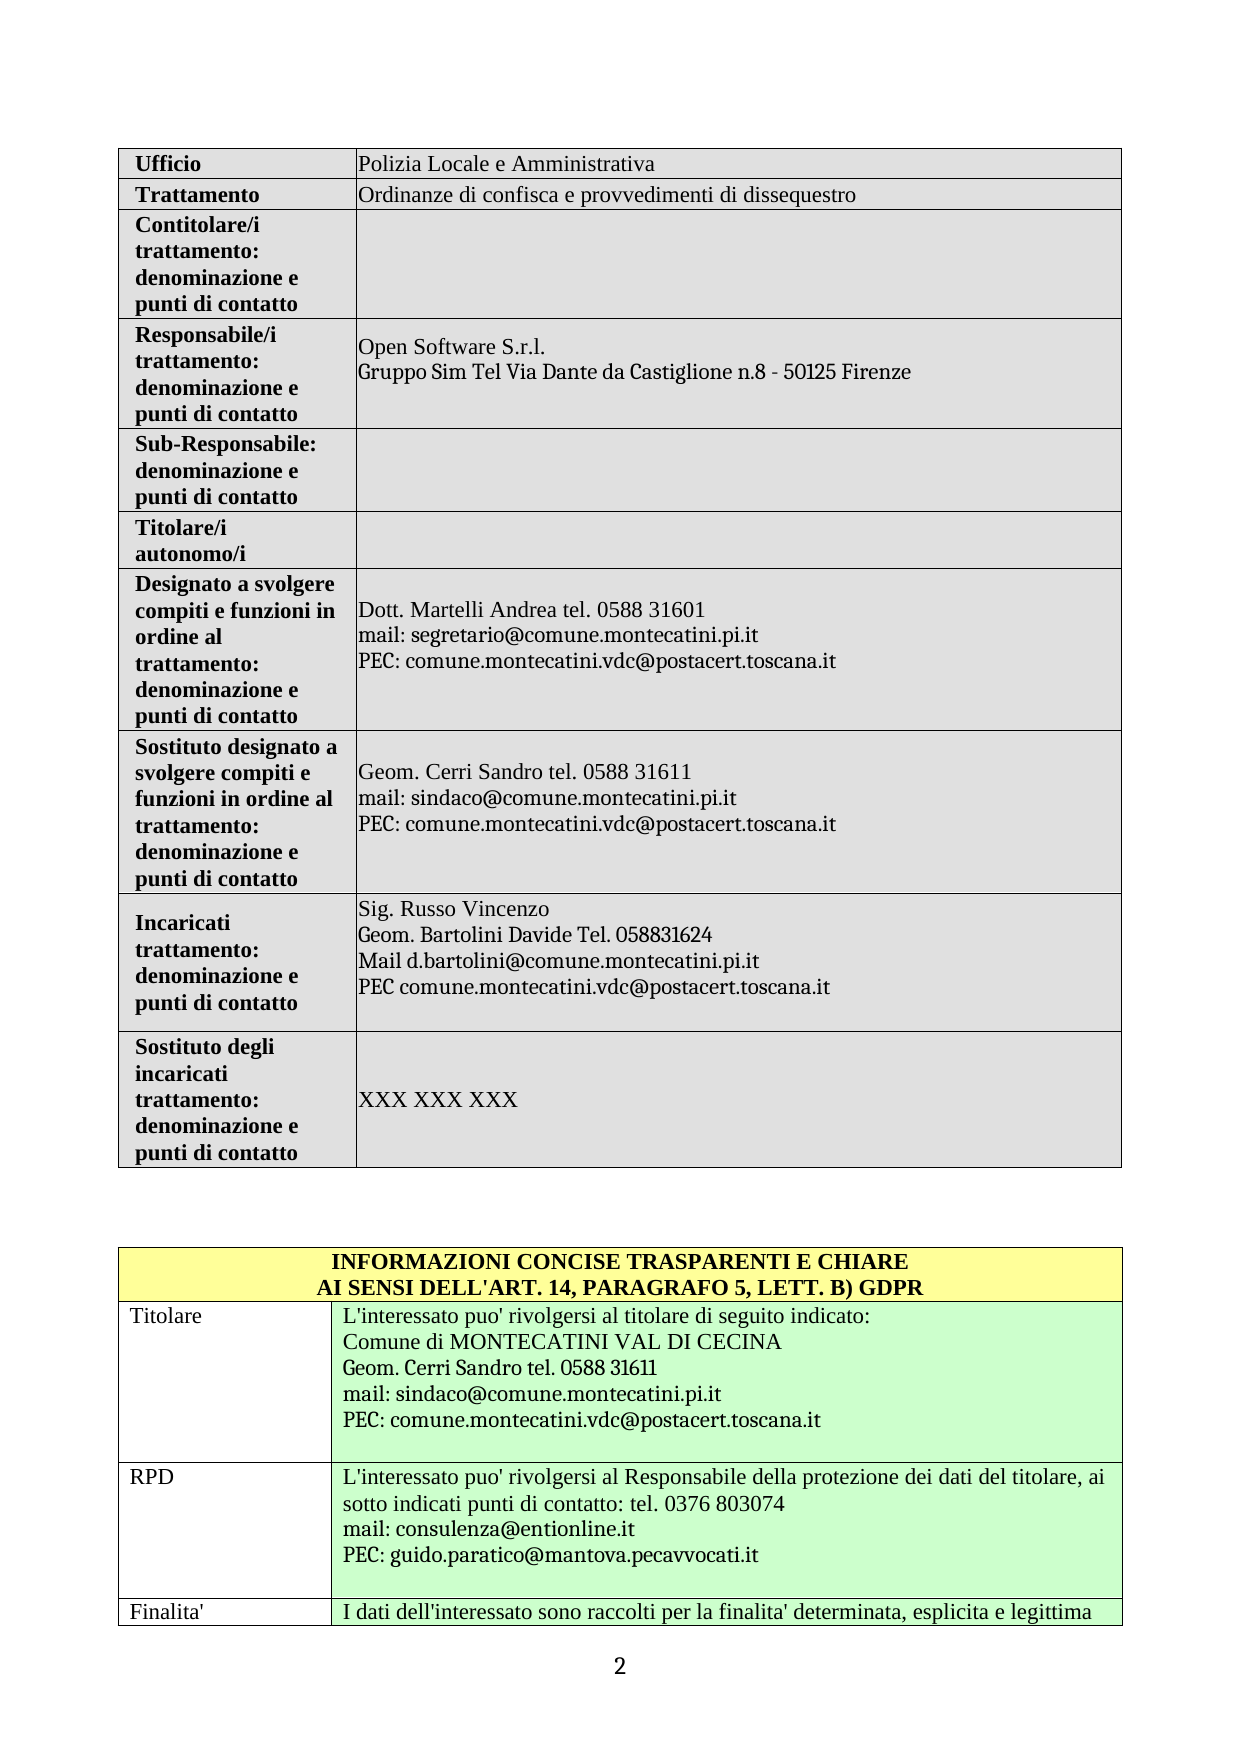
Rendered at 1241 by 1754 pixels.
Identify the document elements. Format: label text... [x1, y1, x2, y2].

table_cell Open Software S.r.l. Gruppo Sim Tel Via Dante da Castiglione n.8 - 50125 Firenze [357, 319, 1121, 428]
table_cell [357, 512, 1121, 568]
table_cell Incaricati trattamento: denominazione e punti di contatto [119, 894, 356, 1031]
table_cell Designato a svolgere compiti e funzioni in ordine al trattamento: denominazione e punti di contatto [119, 569, 356, 730]
table_cell Ordinanze di confisca e provvedimenti di dissequestro [357, 179, 1121, 209]
table_cell Finalita' [119, 1599, 331, 1625]
table_cell Sub-Responsabile: denominazione e punti di contatto [119, 429, 356, 511]
table_cell L'interessato puo' rivolgersi al Responsabile della protezione dei dati del titolare, ai sotto indicati punti di contatto: tel. 0376 803074 mail: consulenza@entionline.it PEC: guido.paratico@mantova.pecavvocati.it [332, 1463, 1122, 1597]
table_cell Sostituto designato a svolgere compiti e funzioni in ordine al trattamento: denominazione e punti di contatto [119, 731, 356, 892]
table_cell L'interessato puo' rivolgersi al titolare di seguito indicato: Comune di MONTECATINI VAL DI CECINA Geom. Cerri Sandro tel. 0588 31611 mail: sindaco@comune.montecatini.pi.it PEC: comune.montecatini.vdc@postacert.toscana.it [332, 1302, 1122, 1462]
table_cell Responsabile/i trattamento: denominazione e punti di contatto [119, 319, 356, 428]
table_cell Titolare/i autonomo/i [119, 512, 356, 568]
table_cell Geom. Cerri Sandro tel. 0588 31611 mail: sindaco@comune.montecatini.pi.it PEC: comune.montecatini.vdc@postacert.toscana.it [357, 731, 1121, 892]
table_cell XXX XXX XXX [357, 1032, 1121, 1167]
table_cell Dott. Martelli Andrea tel. 0588 31601 mail: segretario@comune.montecatini.pi.it PEC: comune.montecatini.vdc@postacert.toscana.it [357, 569, 1121, 730]
table_cell Trattamento [119, 179, 356, 209]
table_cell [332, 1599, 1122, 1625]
table_cell Ufficio [119, 149, 356, 178]
table_cell Contitolare/i trattamento: denominazione e punti di contatto [119, 210, 356, 318]
table_cell [357, 429, 1121, 511]
table_header INFORMAZIONI CONCISE TRASPARENTI E CHIARE AI SENSI DELL'ART. 14, PARAGRAFO 5, LETT. B) GDPR [119, 1248, 1122, 1301]
table_cell Polizia Locale e Amministrativa [357, 149, 1121, 178]
table_cell Sostituto degli incaricati trattamento: denominazione e punti di contatto [119, 1032, 356, 1167]
table_cell Sig. Russo Vincenzo Geom. Bartolini Davide Tel. 058831624 Mail d.bartolini@comune.montecatini.pi.it PEC comune.montecatini.vdc@postacert.toscana.it [357, 894, 1121, 1031]
table_cell RPD [119, 1463, 331, 1597]
table_cell [357, 210, 1121, 318]
table_cell Titolare [119, 1302, 331, 1462]
